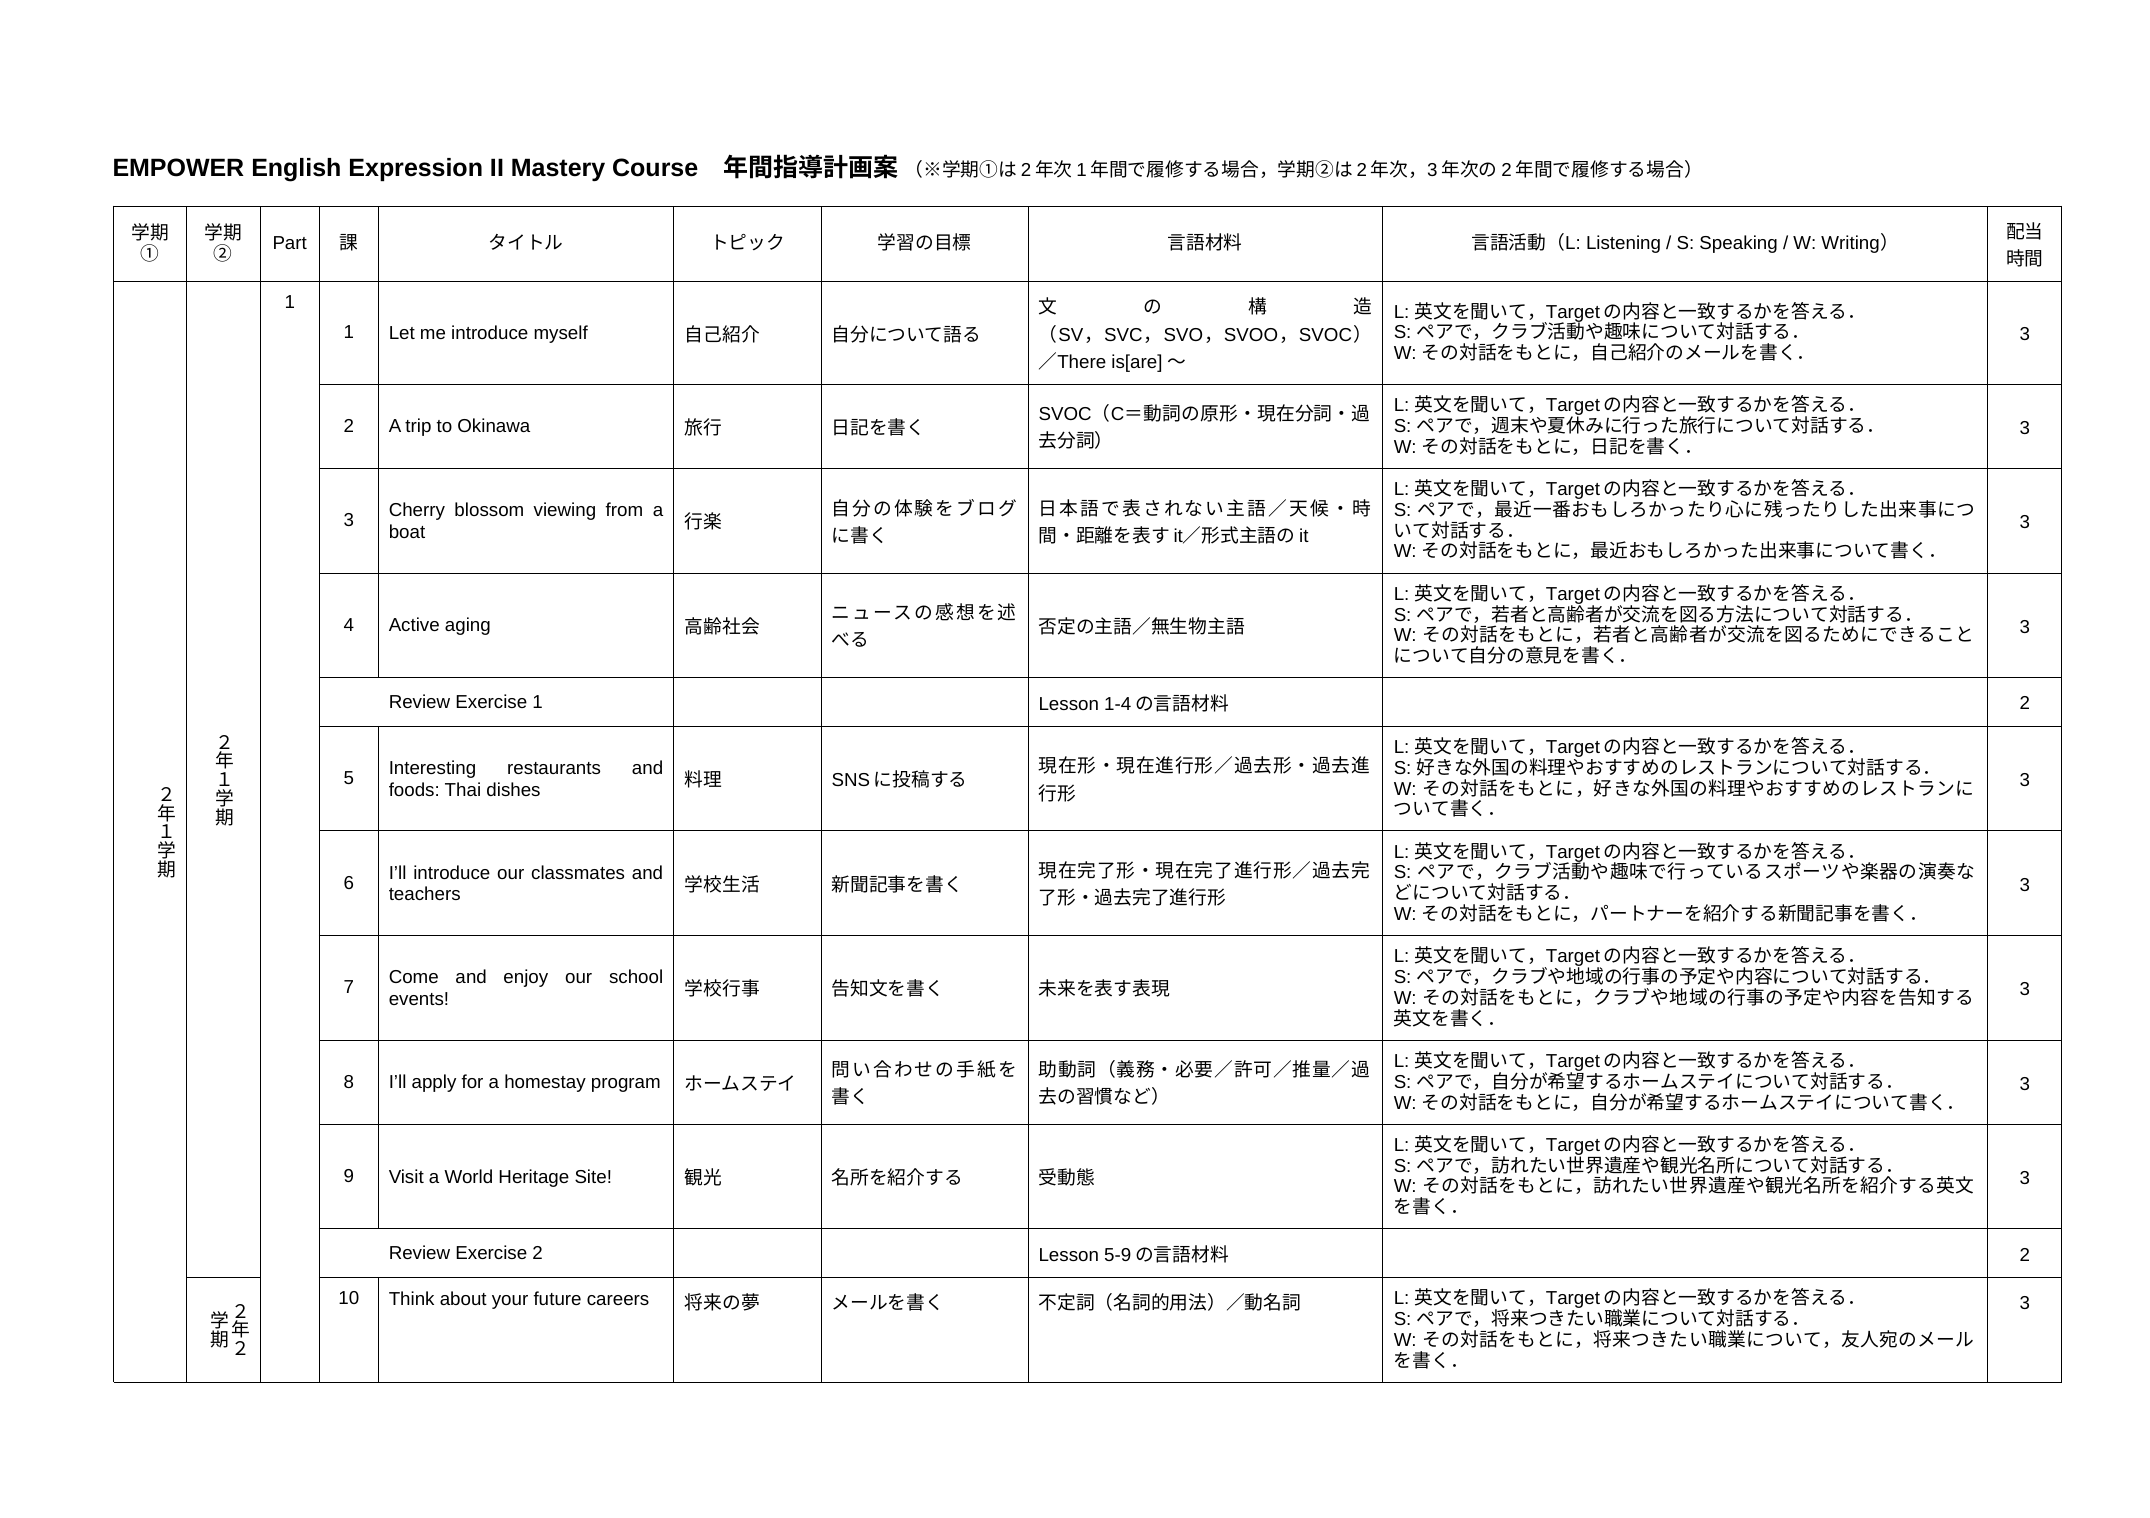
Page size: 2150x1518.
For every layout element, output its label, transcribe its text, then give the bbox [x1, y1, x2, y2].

table_cell 未来を表す表現 [1029, 936, 1382, 1040]
table_cell ニュースの感想を述べる [822, 574, 1028, 677]
table_cell 現在完了形・現在完了進行形／過去完了形・過去完了進行形 [1029, 831, 1382, 935]
table_cell メールを書く [822, 1278, 1028, 1382]
table_cell 9 [320, 1125, 378, 1228]
table_cell 10 [320, 1278, 378, 1382]
table_cell L: 英文を聞いて，Targetの内容と一致するかを答える． S: ペアで，クラブや地域の行事の予定や内容について対話する． W: その対話をもとに，クラブや地域の行事の予定や内容を告知する英文を書く． [1383, 936, 1987, 1040]
table_header Part [261, 207, 319, 281]
table_cell L: 英文を聞いて，Targetの内容と一致するかを答える． S: ペアで，最近一番おもしろかったり心に残ったりした出来事について対話する． W: その対話をもとに，最近おもしろかった出来事について書く． [1383, 469, 1987, 572]
table_cell 7 [320, 936, 378, 1040]
table_cell 行楽 [674, 469, 821, 572]
table_cell Visit a World Heritage Site! [379, 1125, 673, 1228]
table_cell Lesson 1-4の言語材料 [1029, 678, 1382, 726]
table_cell 自分の体験をブログに書く [822, 469, 1028, 572]
table_cell SVOC（C＝動詞の原形・現在分詞・過去分詞） [1029, 385, 1382, 468]
table_cell 8 [320, 1041, 378, 1124]
table_cell 2 [1988, 1229, 2061, 1277]
table_cell Cherry blossom viewing from a boat [379, 469, 673, 572]
table_cell SNSに投稿する [822, 727, 1028, 830]
table_header タイトル [379, 207, 673, 281]
table_cell I’ll introduce our classmates and teachers [379, 831, 673, 935]
table_cell 3 [1988, 1041, 2061, 1124]
table_cell 観光 [674, 1125, 821, 1228]
table_cell 4 [320, 574, 378, 677]
table_cell [320, 678, 378, 726]
table_header 課 [320, 207, 378, 281]
table_cell L: 英文を聞いて，Targetの内容と一致するかを答える． S: 好きな外国の料理やおすすめのレストランについて対話する． W: その対話をもとに，好きな外国の料理やおすすめのレストランについて書く． [1383, 727, 1987, 830]
table_cell Lesson 5-9の言語材料 [1029, 1229, 1382, 1277]
table_cell 3 [1988, 1125, 2061, 1228]
table_cell [822, 678, 1028, 726]
table_header 配当 時間 [1988, 207, 2061, 281]
table_cell 自己紹介 [674, 282, 821, 384]
table_cell L: 英文を聞いて，Targetの内容と一致するかを答える． S: ペアで，週末や夏休みに行った旅行について対話する． W: その対話をもとに，日記を書く． [1383, 385, 1987, 468]
table_cell 3 [1988, 727, 2061, 830]
table_cell 2 [320, 385, 378, 468]
table_cell 告知文を書く [822, 936, 1028, 1040]
table_cell 自分について語る [822, 282, 1028, 384]
table_cell [674, 678, 821, 726]
table_cell [1383, 678, 1987, 726]
table_cell 日本語で表されない主語／天候・時間・距離を表すit／形式主語のit [1029, 469, 1382, 572]
table_cell ２年２学期 [187, 1278, 260, 1382]
table_cell 学校行事 [674, 936, 821, 1040]
table_cell 3 [1988, 1278, 2061, 1382]
table_cell [1383, 1229, 1987, 1277]
table_cell 3 [1988, 831, 2061, 935]
table_cell [822, 1229, 1028, 1277]
table_header 言語活動（L: Listening / S: Speaking / W: Writing） [1383, 207, 1987, 281]
text EMPOWER English Expression II Mastery Course 年間指導計画案 （※学期①は2年次1年間で履修する場合，学期②は2年次，3年次の2年間で履修する場合） [112, 148, 2037, 184]
table_cell 文の構造（SV，SVC，SVO，SVOO，SVOC）／There is[are] ～ [1029, 282, 1382, 384]
table_cell 2 [1988, 678, 2061, 726]
table_cell Review Exercise 1 [378, 678, 673, 726]
table_cell 旅行 [674, 385, 821, 468]
table_cell 料理 [674, 727, 821, 830]
table_cell L: 英文を聞いて，Targetの内容と一致するかを答える． S: ペアで，自分が希望するホームステイについて対話する． W: その対話をもとに，自分が希望するホームステイについて書く． [1383, 1041, 1987, 1124]
table_header 学期① [114, 207, 186, 281]
table_header 学期② [187, 207, 260, 281]
table_cell Review Exercise 2 [378, 1229, 673, 1277]
table_cell L: 英文を聞いて，Targetの内容と一致するかを答える． S: ペアで，将来つきたい職業について対話する． W: その対話をもとに，将来つきたい職業について，友人宛のメールを書く． [1383, 1278, 1987, 1382]
table_cell Interesting restaurants and foods: Thai dishes [379, 727, 673, 830]
table_cell 受動態 [1029, 1125, 1382, 1228]
table_cell [674, 1229, 821, 1277]
table_cell 5 [320, 727, 378, 830]
table_cell 高齢社会 [674, 574, 821, 677]
table_header 言語材料 [1029, 207, 1382, 281]
table_cell ホームステイ [674, 1041, 821, 1124]
table_cell 否定の主語／無生物主語 [1029, 574, 1382, 677]
table_cell ２年１学期 [187, 282, 260, 1277]
table_cell Active aging [379, 574, 673, 677]
table_cell Come and enjoy our school events! [379, 936, 673, 1040]
table_cell 3 [1988, 385, 2061, 468]
table_cell 3 [1988, 574, 2061, 677]
table_cell L: 英文を聞いて，Targetの内容と一致するかを答える． S: ペアで，クラブ活動や趣味について対話する． W: その対話をもとに，自己紹介のメールを書く． [1383, 282, 1987, 384]
table_cell 3 [1988, 469, 2061, 572]
table_cell 将来の夢 [674, 1278, 821, 1382]
table_cell A trip to Okinawa [379, 385, 673, 468]
table_header 学習の目標 [822, 207, 1028, 281]
table_cell 新聞記事を書く [822, 831, 1028, 935]
table_cell I’ll apply for a homestay program [379, 1041, 673, 1124]
table_cell 学校生活 [674, 831, 821, 935]
table_cell 助動詞（義務・必要／許可／推量／過去の習慣など） [1029, 1041, 1382, 1124]
table_cell Let me introduce myself [379, 282, 673, 384]
table_header トピック [674, 207, 821, 281]
table_cell 3 [1988, 936, 2061, 1040]
table_cell L: 英文を聞いて，Targetの内容と一致するかを答える． S: ペアで，若者と高齢者が交流を図る方法について対話する． W: その対話をもとに，若者と高齢者が交流を図るためにできることについて自分の意見を書く． [1383, 574, 1987, 677]
table_cell 名所を紹介する [822, 1125, 1028, 1228]
table_cell ２年１学期 [114, 282, 186, 1382]
table_cell 6 [320, 831, 378, 935]
table_cell 1 [261, 282, 319, 1382]
table_cell 現在形・現在進行形／過去形・過去進行形 [1029, 727, 1382, 830]
table_cell L: 英文を聞いて，Targetの内容と一致するかを答える． S: ペアで，訪れたい世界遺産や観光名所について対話する． W: その対話をもとに，訪れたい世界遺産や観光名所を紹介する英文を書く． [1383, 1125, 1987, 1228]
table_cell 不定詞（名詞的用法）／動名詞 [1029, 1278, 1382, 1382]
table_cell 日記を書く [822, 385, 1028, 468]
table_cell 問い合わせの手紙を書く [822, 1041, 1028, 1124]
table_cell [320, 1229, 378, 1277]
table_cell 1 [320, 282, 378, 384]
table_cell Think about your future careers [379, 1278, 673, 1382]
table_cell L: 英文を聞いて，Targetの内容と一致するかを答える． S: ペアで，クラブ活動や趣味で行っているスポーツや楽器の演奏などについて対話する． W: その対話をもとに，パートナーを紹介する新聞記事を書く． [1383, 831, 1987, 935]
table_cell 3 [1988, 282, 2061, 384]
table_cell 3 [320, 469, 378, 572]
